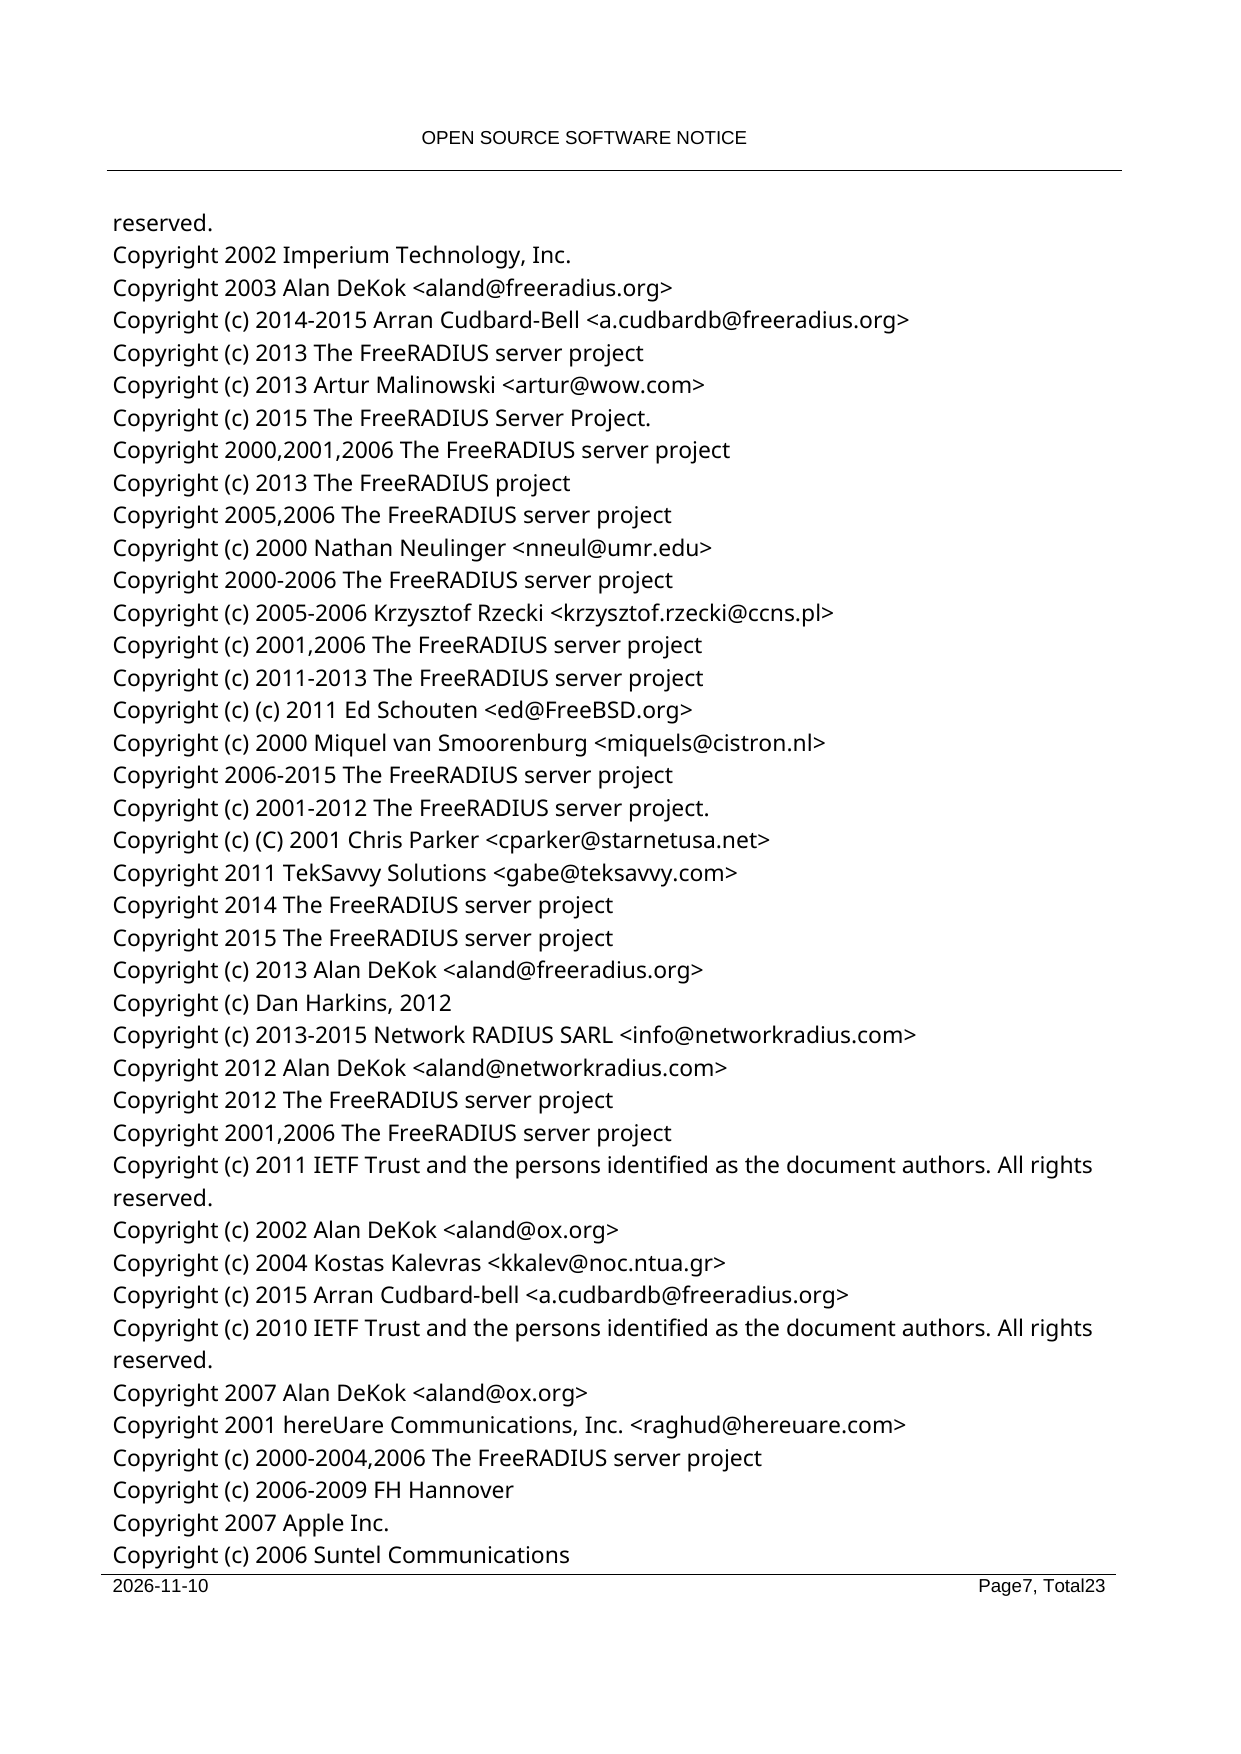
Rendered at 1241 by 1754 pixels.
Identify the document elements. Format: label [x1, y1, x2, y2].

text [112, 206, 1128, 1571]
